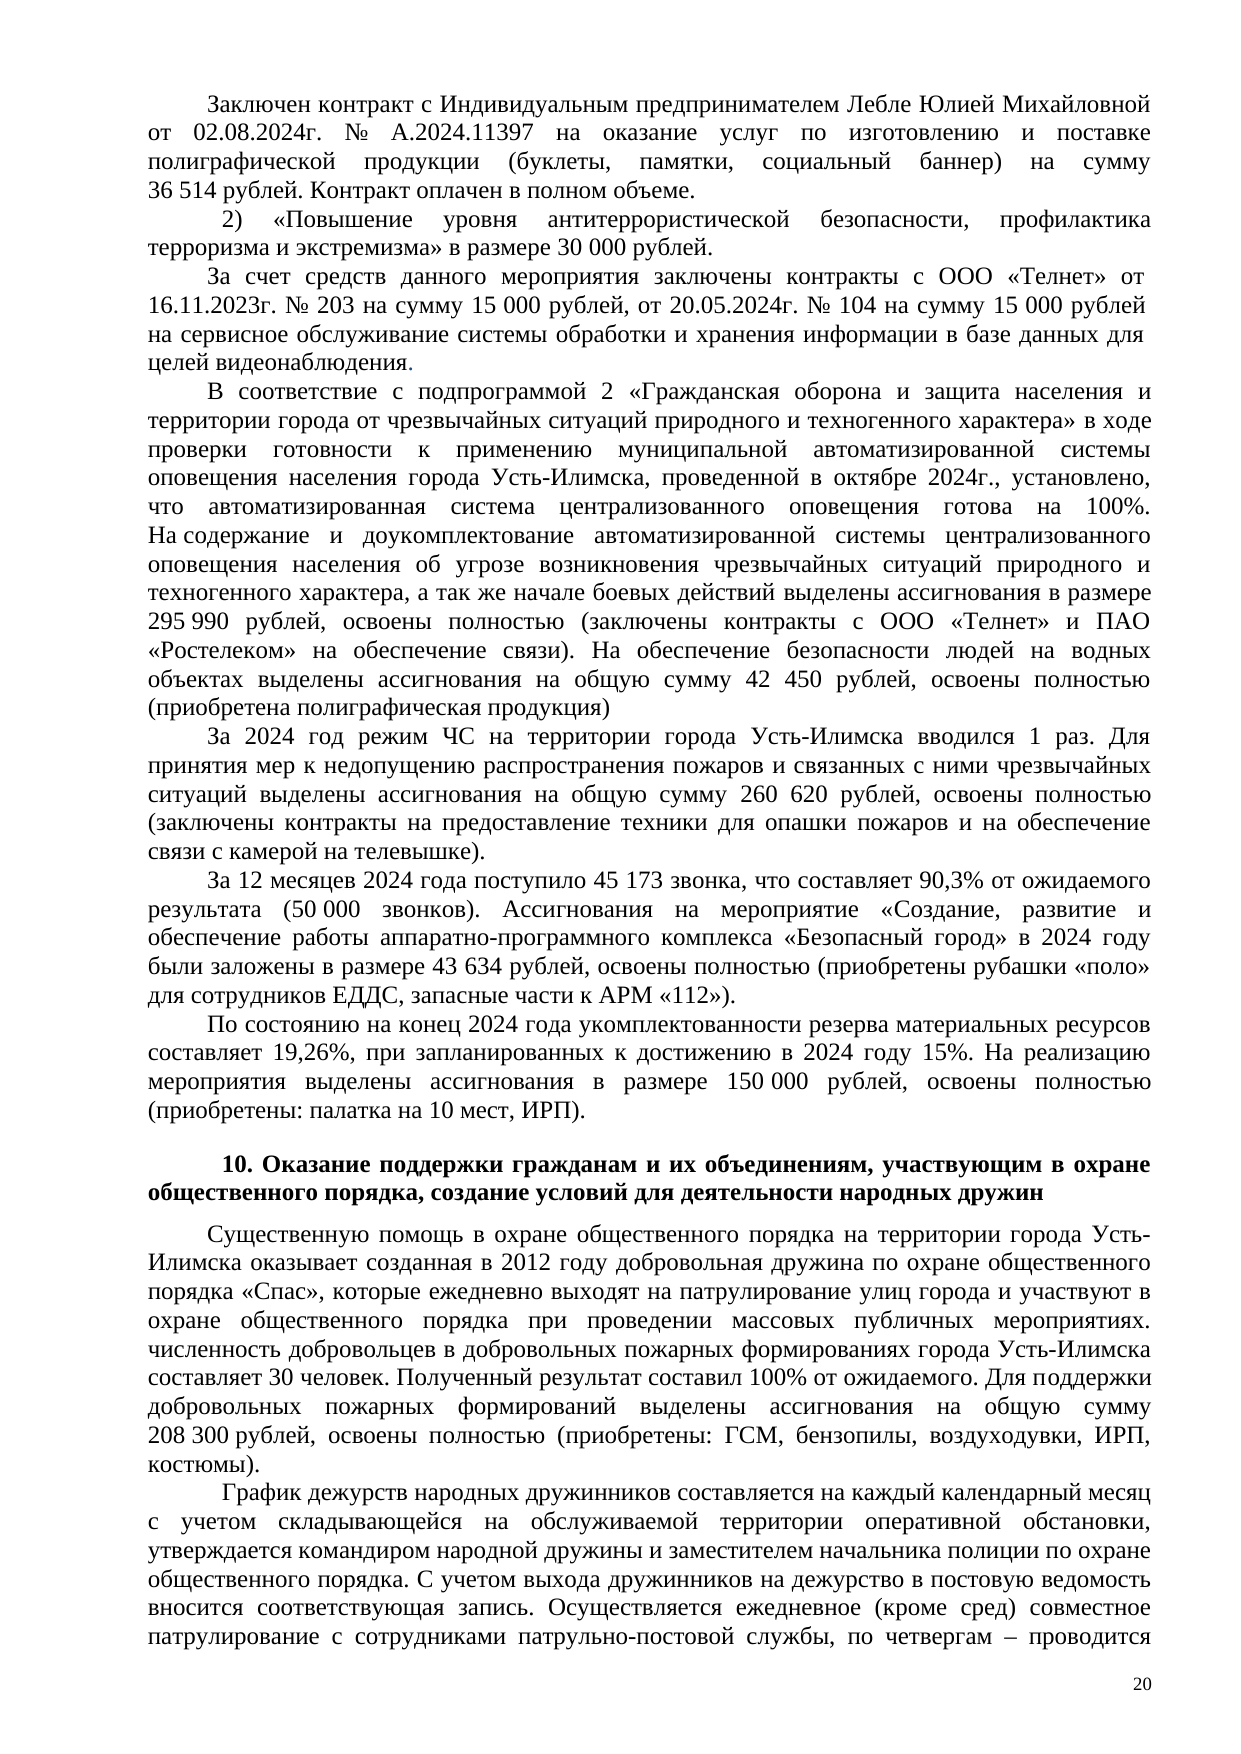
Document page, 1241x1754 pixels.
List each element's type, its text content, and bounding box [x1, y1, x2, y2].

text По состоянию на конец 2024 года укомплектованности резерва материальных ресурсов составляет 19,26%, при запланированных к достижению в 2024 году 15%. На реализацию мероприятия выделены ассигнования в размере 150 000 рублей, освоены полностью (приобретены: палатка на 10 мест, ИРП). [148, 1009, 1152, 1124]
text Существенную помощь в охране общественного порядка на территории города Усть-Илимска оказывает созданная в 2012 году добровольная дружина по охране общественного порядка «Спас», которые ежедневно выходят на патрулирование улиц города и участвуют в охране общественного порядка при проведении массовых публичных мероприятиях. численность добровольцев в добровольных пожарных формированиях города Усть-Илимска составляет 30 человек. Полученный результат составил 100% от ожидаемого. Для поддержки добровольных пожарных формирований выделены ассигнования на общую сумму 208 300 рублей, освоены полностью (приобретены: ГСМ, бензопилы, воздуходувки, ИРП, костюмы). [148, 1219, 1152, 1477]
text В соответствие с подпрограммой 2 «Гражданская оборона и защита населения и территории города от чрезвычайных ситуаций природного и техногенного характера» в ходе проверки готовности к применению муниципальной автоматизированной системы оповещения населения города Усть-Илимска, проведенной в октябре 2024г., установлено, что автоматизированная система централизованного оповещения готова на 100%. На содержание и доукомплектование автоматизированной системы централизованного оповещения населения об угрозе возникновения чрезвычайных ситуаций природного и техногенного характера, а так же начале боевых действий выделены ассигнования в размере 295 990 рублей, освоены полностью (заключены контракты с ООО «Телнет» и ПАО «Ростелеком» на обеспечение связи). На обеспечение безопасности людей на водных объектах выделены ассигнования на общую сумму 42 450 рублей, освоены полностью (приобретена полиграфическая продукция) [148, 376, 1152, 721]
text За счет средств данного мероприятия заключены контракты с ООО «Телнет» от 16.11.2023г. № 203 на сумму 15 000 рублей, от 20.05.2024г. № 104 на сумму 15 000 рублей на сервисное обслуживание системы обработки и хранения информации в базе данных для целей видеонаблюдения. [148, 261, 1146, 376]
subtitle 10. Оказание поддержки гражданам и их объединениям, участвующим в охране общественного порядка, создание условий для деятельности народных дружин [148, 1149, 1152, 1206]
text Заключен контракт с Индивидуальным предпринимателем Лебле Юлией Михайловной от 02.08.2024г. № А.2024.11397 на оказание услуг по изготовлению и поставке полиграфической продукции (буклеты, памятки, социальный баннер) на сумму 36 514 рублей. Контракт оплачен в полном объеме. [148, 89, 1152, 204]
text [148, 1477, 1152, 1650]
text 2) «Повышение уровня антитеррористической безопасности, профилактика терроризма и экстремизма» в размере 30 000 рублей. [148, 204, 1152, 261]
text За 2024 год режим ЧС на территории города Усть-Илимска вводился 1 раз. Для принятия мер к недопущению распространения пожаров и связанных с ними чрезвычайных ситуаций выделены ассигнования на общую сумму 260 620 рублей, освоены полностью (заключены контракты на предоставление техники для опашки пожаров и на обеспечение связи с камерой на телевышке). [148, 721, 1152, 865]
text За 12 месяцев 2024 года поступило 45 173 звонка, что составляет 90,3% от ожидаемого результата (50 000 звонков). Ассигнования на мероприятие «Создание, развитие и обеспечение работы аппаратно-программного комплекса «Безопасный город» в 2024 году были заложены в размере 43 634 рублей, освоены полностью (приобретены рубашки «поло» для сотрудников ЕДДС, запасные части к АРМ «112»). [148, 865, 1152, 1009]
